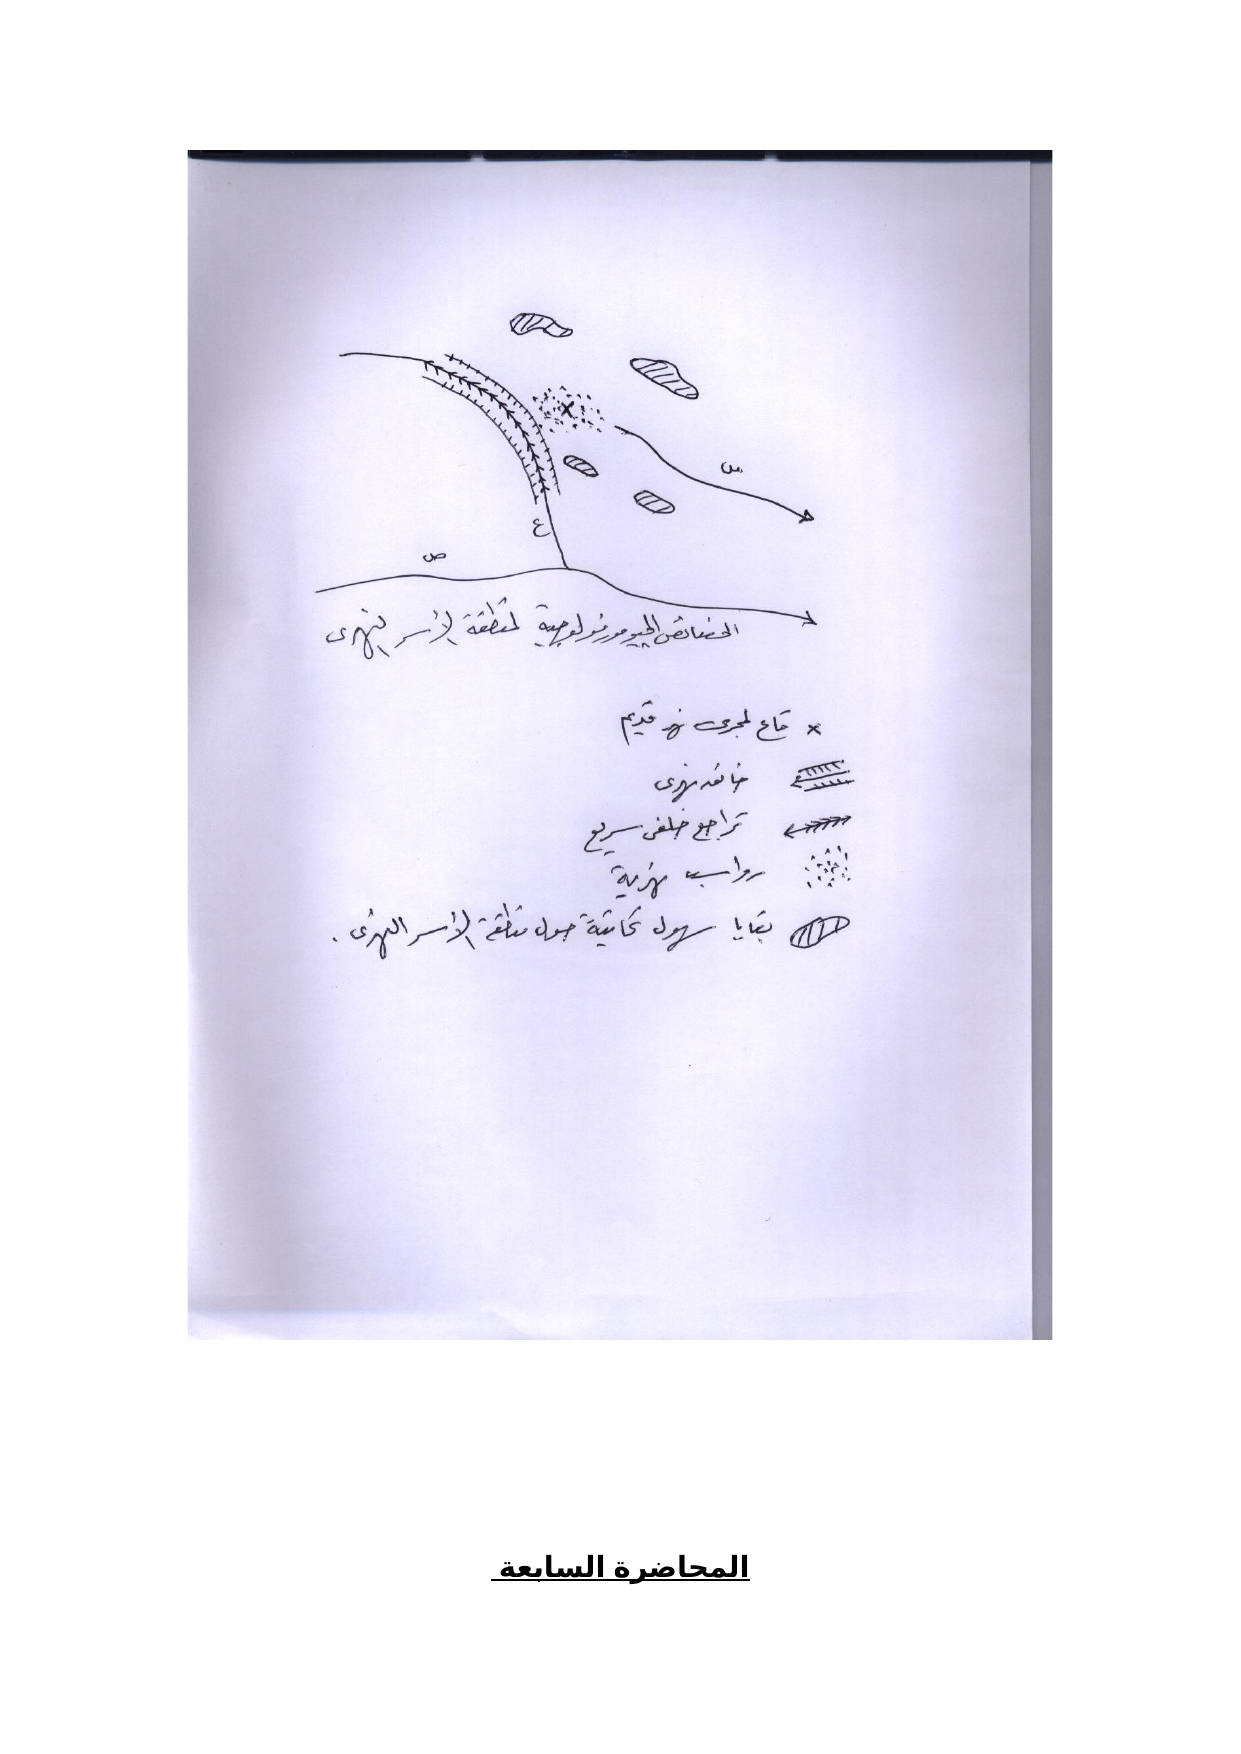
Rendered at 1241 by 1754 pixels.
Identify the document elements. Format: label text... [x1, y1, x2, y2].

picture [187, 150, 1053, 1340]
text المحاضرة السابعة [187, 1550, 1053, 1583]
